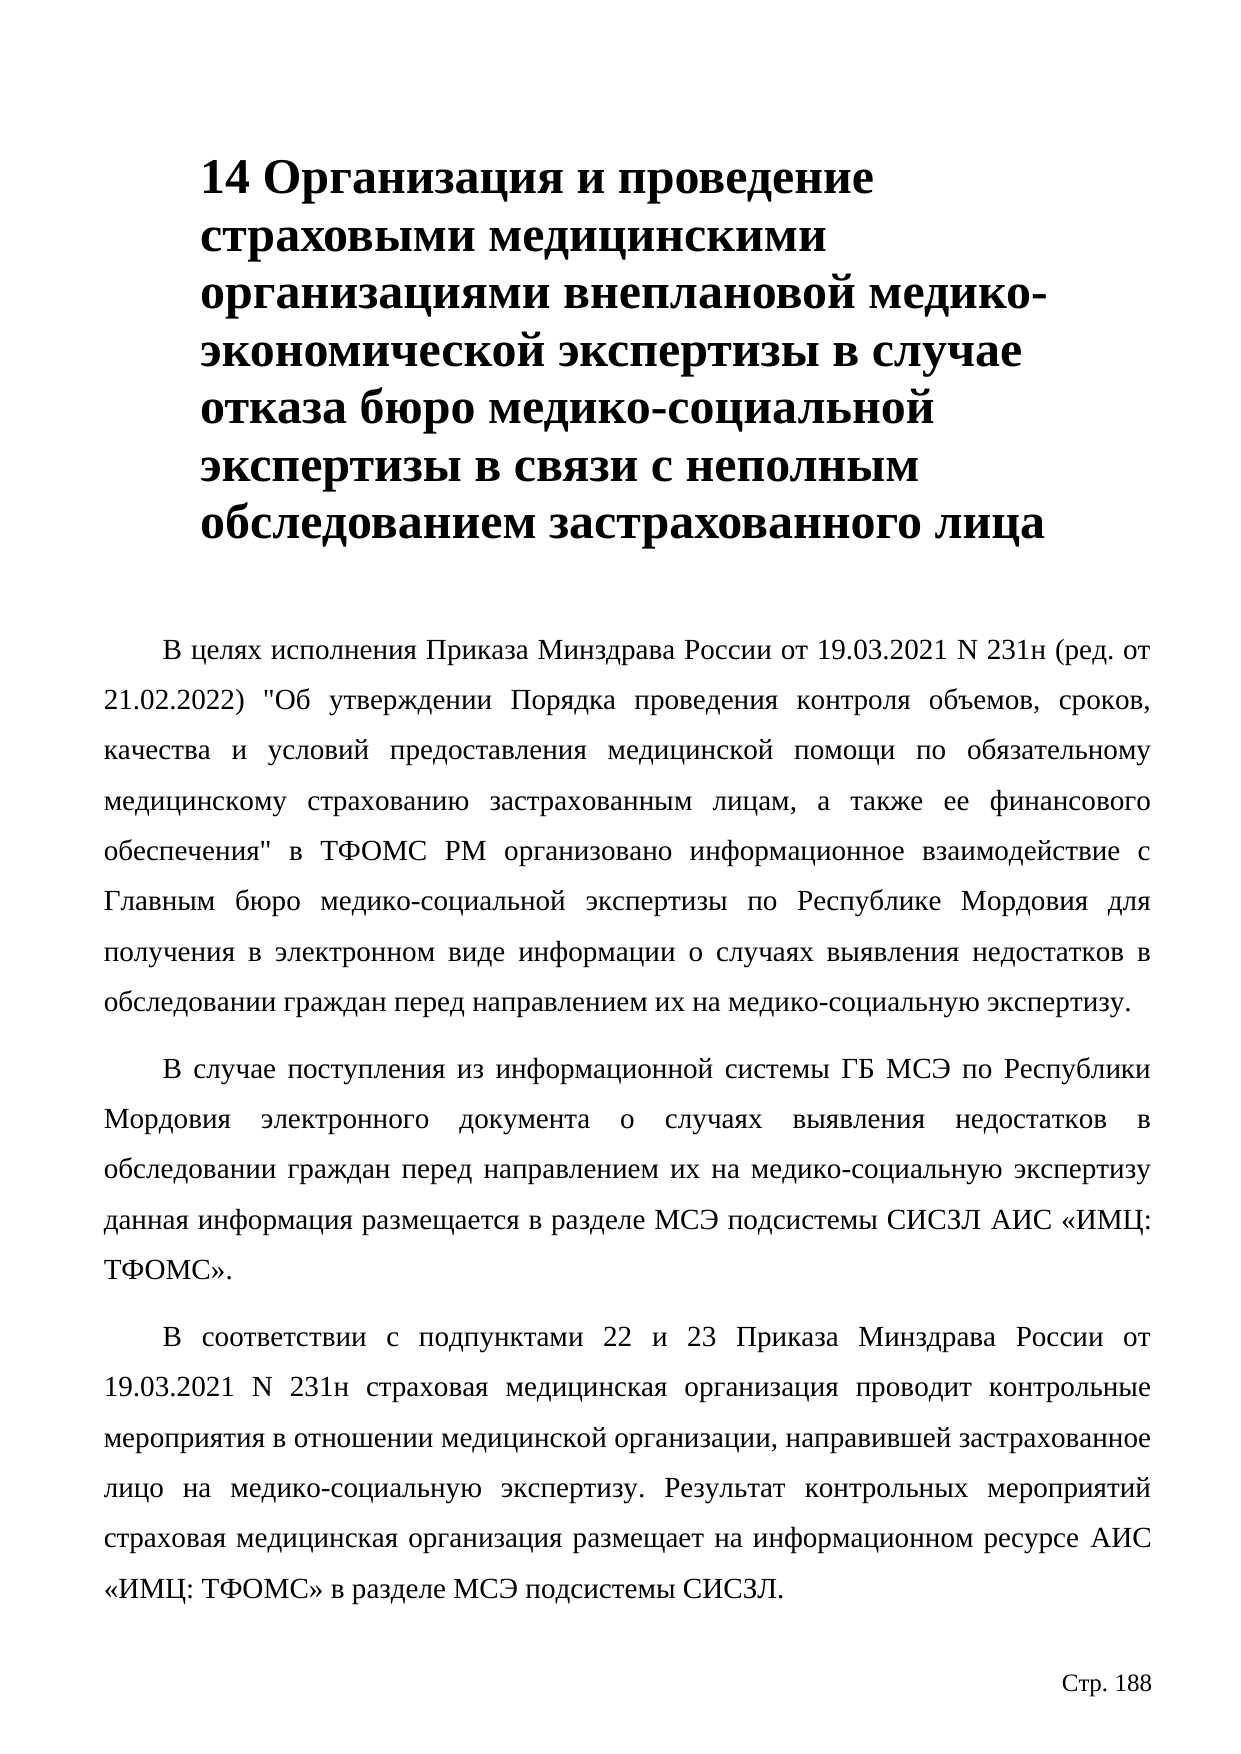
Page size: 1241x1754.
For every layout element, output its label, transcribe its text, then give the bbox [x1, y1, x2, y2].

text В соответствии с подпунктами 22 и 23 Приказа Минздрава России от 19.03.2021 N 231н страховая медицинская организация проводит контрольные мероприятия в отношении медицинской организации, направившей застрахованное лицо на медико-социальную экспертизу. Результат контрольных мероприятий страховая медицинская организация размещает на информационном ресурсе АИС «ИМЦ: ТФОМС» в разделе МСЭ подсистемы СИСЗЛ. [103, 1319, 1152, 1604]
text В целях исполнения Приказа Минздрава России от 19.03.2021 N 231н (ред. от 21.02.2022) "Об утверждении Порядка проведения контроля объемов, сроков, качества и условий предоставления медицинской помощи по обязательному медицинскому страхованию застрахованным лицам, а также ее финансового обеспечения" в ТФОМС РМ организовано информационное взаимодействие с Главным бюро медико-социальной экспертизы по Республике Мордовия для получения в электронном виде информации о случаях выявления недостатков в обследовании граждан перед направлением их на медико-социальную экспертизу. [103, 632, 1152, 1017]
subtitle Организация и проведение страховыми медицинскими организациями внеплановой медико-экономической экспертизы в случае отказа бюро медико-социальной экспертизы в связи с неполным обследованием застрахованного лица [200, 147, 1152, 550]
text В случае поступления из информационной системы ГБ МСЭ по Республики Мордовия электронного документа о случаях выявления недостатков в обследовании граждан перед направлением их на медико-социальную экспертизу данная информация размещается в разделе МСЭ подсистемы СИСЗЛ АИС «ИМЦ: ТФОМС». [103, 1051, 1152, 1286]
